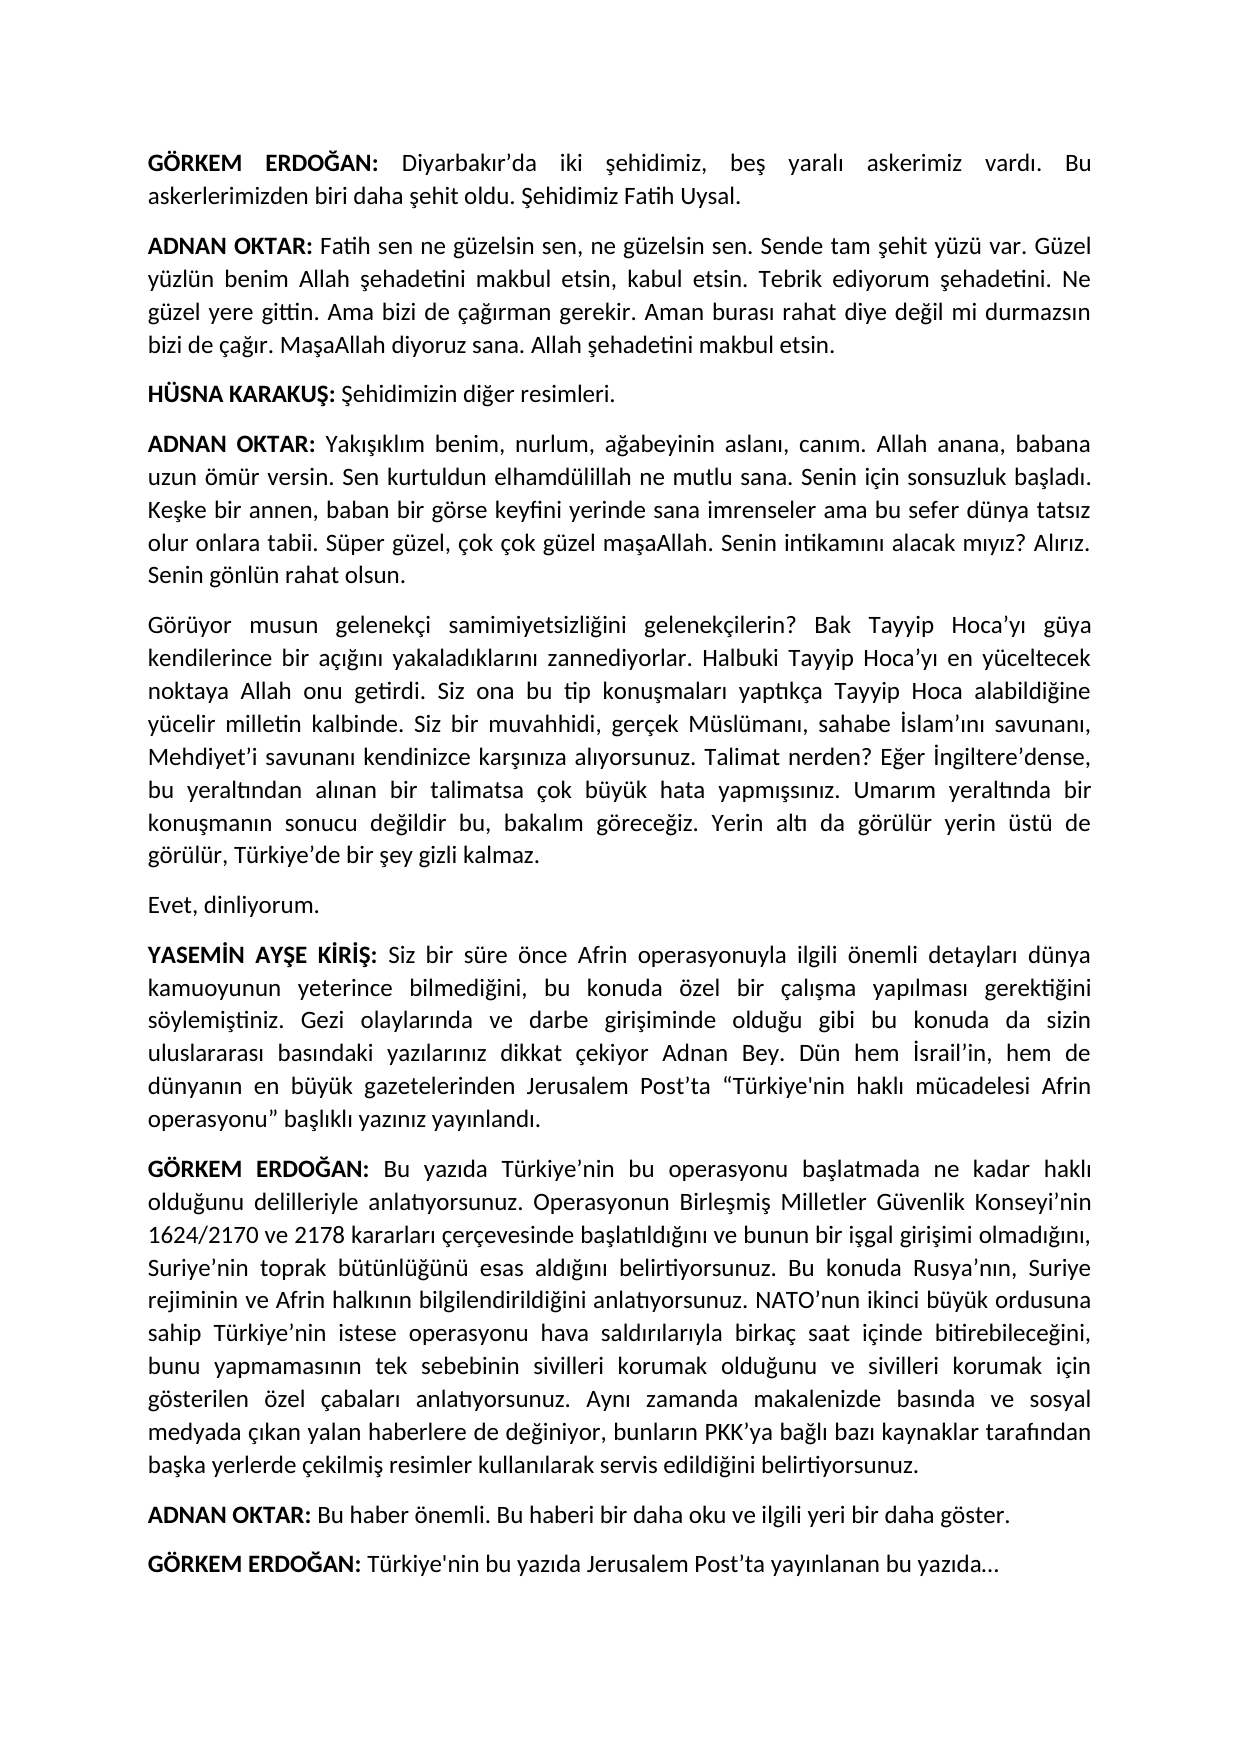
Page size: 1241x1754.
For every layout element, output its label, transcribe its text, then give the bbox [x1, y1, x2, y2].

text Evet, dinliyorum. [148, 889, 1093, 920]
text Görüyor musun gelenekçi samimiyetsizliğini gelenekçilerin? Bak Tayyip Hoca’yı güya kendilerince bir açığını yakaladıklarını zannediyorlar. Halbuki Tayyip Hoca’yı en yüceltecek noktaya Allah onu getirdi. Siz ona bu tip konuşmaları yaptıkça Tayyip Hoca alabildiğine yücelir milletin kalbinde. Siz bir muvahhidi, gerçek Müslümanı, sahabe İslam’ını savunanı, Mehdiyet’i savunanı kendinizce karşınıza alıyorsunuz. Talimat nerden? Eğer İngiltere’dense, bu yeraltından alınan bir talimatsa çok büyük hata yapmışsınız. Umarım yeraltında bir konuşmanın sonucu değildir bu, bakalım göreceğiz. Yerin altı da görülür yerin üstü de görülür, Türkiye’de bir şey gizli kalmaz. [148, 609, 1093, 870]
text ADNAN OKTAR: Fatih sen ne güzelsin sen, ne güzelsin sen. Sende tam şehit yüzü var. Güzel yüzlün benim Allah şehadetini makbul etsin, kabul etsin. Tebrik ediyorum şehadetini. Ne güzel yere gittin. Ama bizi de çağırman gerekir. Aman burası rahat diye değil mi durmazsın bizi de çağır. MaşaAllah diyoruz sana. Allah şehadetini makbul etsin. [148, 230, 1093, 359]
text ADNAN OKTAR: Bu haber önemli. Bu haberi bir daha oku ve ilgili yeri bir daha göster. [148, 1499, 1093, 1529]
text HÜSNA KARAKUŞ: Şehidimizin diğer resimleri. [148, 378, 1093, 409]
text YASEMİN AYŞE KİRİŞ: Siz bir süre önce Afrin operasyonuyla ilgili önemli detayları dünya kamuoyunun yeterince bilmediğini, bu konuda özel bir çalışma yapılması gerektiğini söylemiştiniz. Gezi olaylarında ve darbe girişiminde olduğu gibi bu konuda da sizin uluslararası basındaki yazılarınız dikkat çekiyor Adnan Bey. Dün hem İsrail’in, hem de dünyanın en büyük gazetelerinden Jerusalem Post’ta “Türkiye'nin haklı mücadelesi Afrin operasyonu” başlıklı yazınız yayınlandı. [148, 939, 1093, 1134]
text GÖRKEM ERDOĞAN: Diyarbakır’da iki şehidimiz, beş yaralı askerimiz vardı. Bu askerlerimizden biri daha şehit oldu. Şehidimiz Fatih Uysal. [148, 148, 1093, 211]
text GÖRKEM ERDOĞAN: Türkiye'nin bu yazıda Jerusalem Post’ta yayınlanan bu yazıda… [148, 1548, 1093, 1579]
text ADNAN OKTAR: Yakışıklım benim, nurlum, ağabeyinin aslanı, canım. Allah anana, babana uzun ömür versin. Sen kurtuldun elhamdülillah ne mutlu sana. Senin için sonsuzluk başladı. Keşke bir annen, baban bir görse keyfini yerinde sana imrenseler ama bu sefer dünya tatsız olur onlara tabii. Süper güzel, çok çok güzel maşaAllah. Senin intikamını alacak mıyız? Alırız. Senin gönlün rahat olsun. [148, 428, 1093, 590]
text GÖRKEM ERDOĞAN: Bu yazıda Türkiye’nin bu operasyonu başlatmada ne kadar haklı olduğunu delilleriyle anlatıyorsunuz. Operasyonun Birleşmiş Milletler Güvenlik Konseyi’nin 1624/2170 ve 2178 kararları çerçevesinde başlatıldığını ve bunun bir işgal girişimi olmadığını, Suriye’nin toprak bütünlüğünü esas aldığını belirtiyorsunuz. Bu konuda Rusya’nın, Suriye rejiminin ve Afrin halkının bilgilendirildiğini anlatıyorsunuz. NATO’nun ikinci büyük ordusuna sahip Türkiye’nin istese operasyonu hava saldırılarıyla birkaç saat içinde bitirebileceğini, bunu yapmamasının tek sebebinin sivilleri korumak olduğunu ve sivilleri korumak için gösterilen özel çabaları anlatıyorsunuz. Aynı zamanda makalenizde basında ve sosyal medyada çıkan yalan haberlere de değiniyor, bunların PKK’ya bağlı bazı kaynaklar tarafından başka yerlerde çekilmiş resimler kullanılarak servis edildiğini belirtiyorsunuz. [148, 1153, 1093, 1480]
